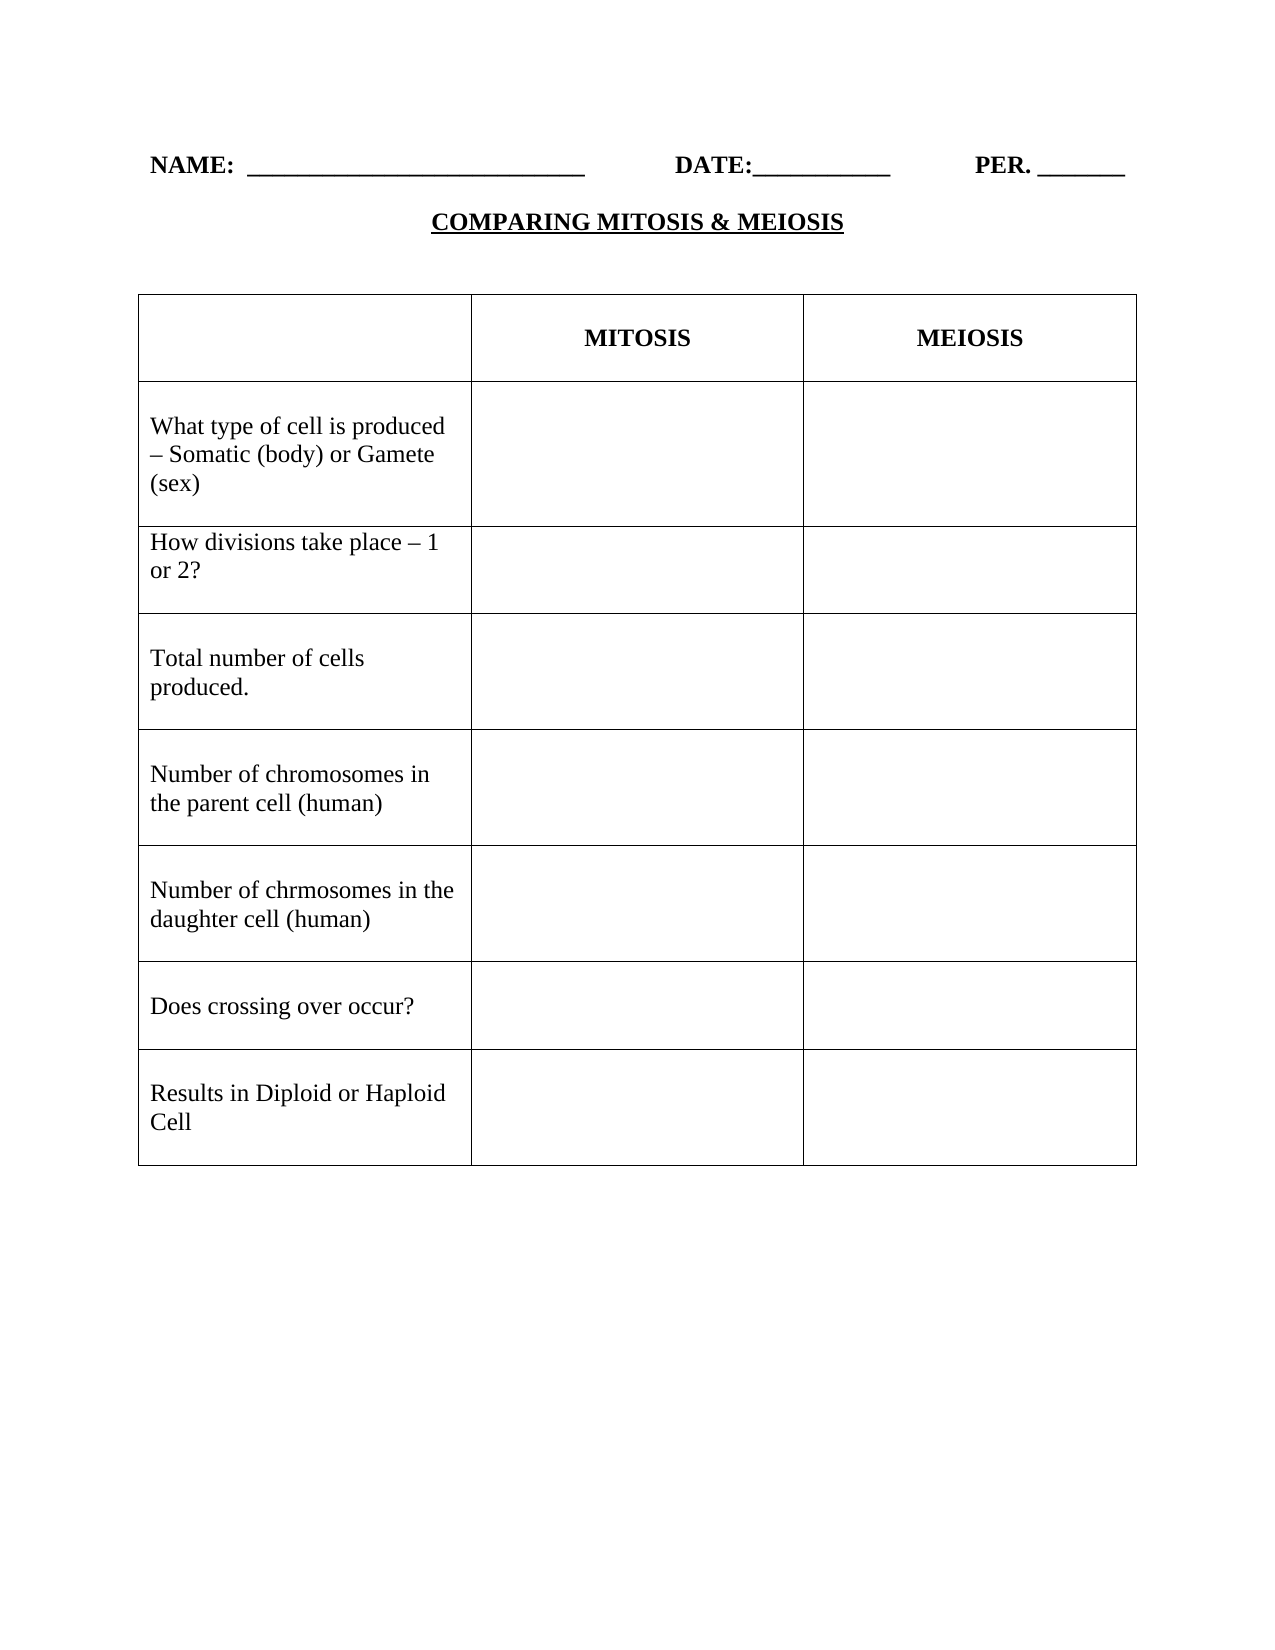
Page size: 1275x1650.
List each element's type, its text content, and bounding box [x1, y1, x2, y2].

table_cell [472, 730, 803, 845]
table_cell [472, 614, 803, 729]
table_cell Does crossing over occur? [139, 962, 471, 1048]
table_cell Total number of cells produced. [139, 614, 471, 729]
table_cell Results in Diploid or Haploid Cell [139, 1050, 471, 1164]
table_header [139, 295, 471, 381]
table_cell [804, 382, 1136, 526]
table_cell [472, 1050, 803, 1164]
table_cell [804, 846, 1136, 961]
table_cell What type of cell is produced – Somatic (body) or Gamete (sex) [139, 382, 471, 526]
table_cell [472, 382, 803, 526]
text NAME: ___________________________ DATE:___________ PER. _______ [150, 150, 1125, 179]
table_cell [804, 614, 1136, 729]
table_cell [804, 1050, 1136, 1164]
table_cell [804, 962, 1136, 1048]
table_cell Number of chromosomes in the parent cell (human) [139, 730, 471, 845]
table_cell [472, 962, 803, 1048]
table_cell [804, 527, 1136, 613]
table_cell How divisions take place – 1 or 2? [139, 527, 471, 613]
table_cell [472, 846, 803, 961]
table_header MITOSIS [472, 295, 803, 381]
table_cell Number of chrmosomes in the daughter cell (human) [139, 846, 471, 961]
table_cell [472, 527, 803, 613]
table_header MEIOSIS [804, 295, 1136, 381]
text COMPARING MITOSIS & MEIOSIS [150, 207, 1125, 236]
table_cell [804, 730, 1136, 845]
